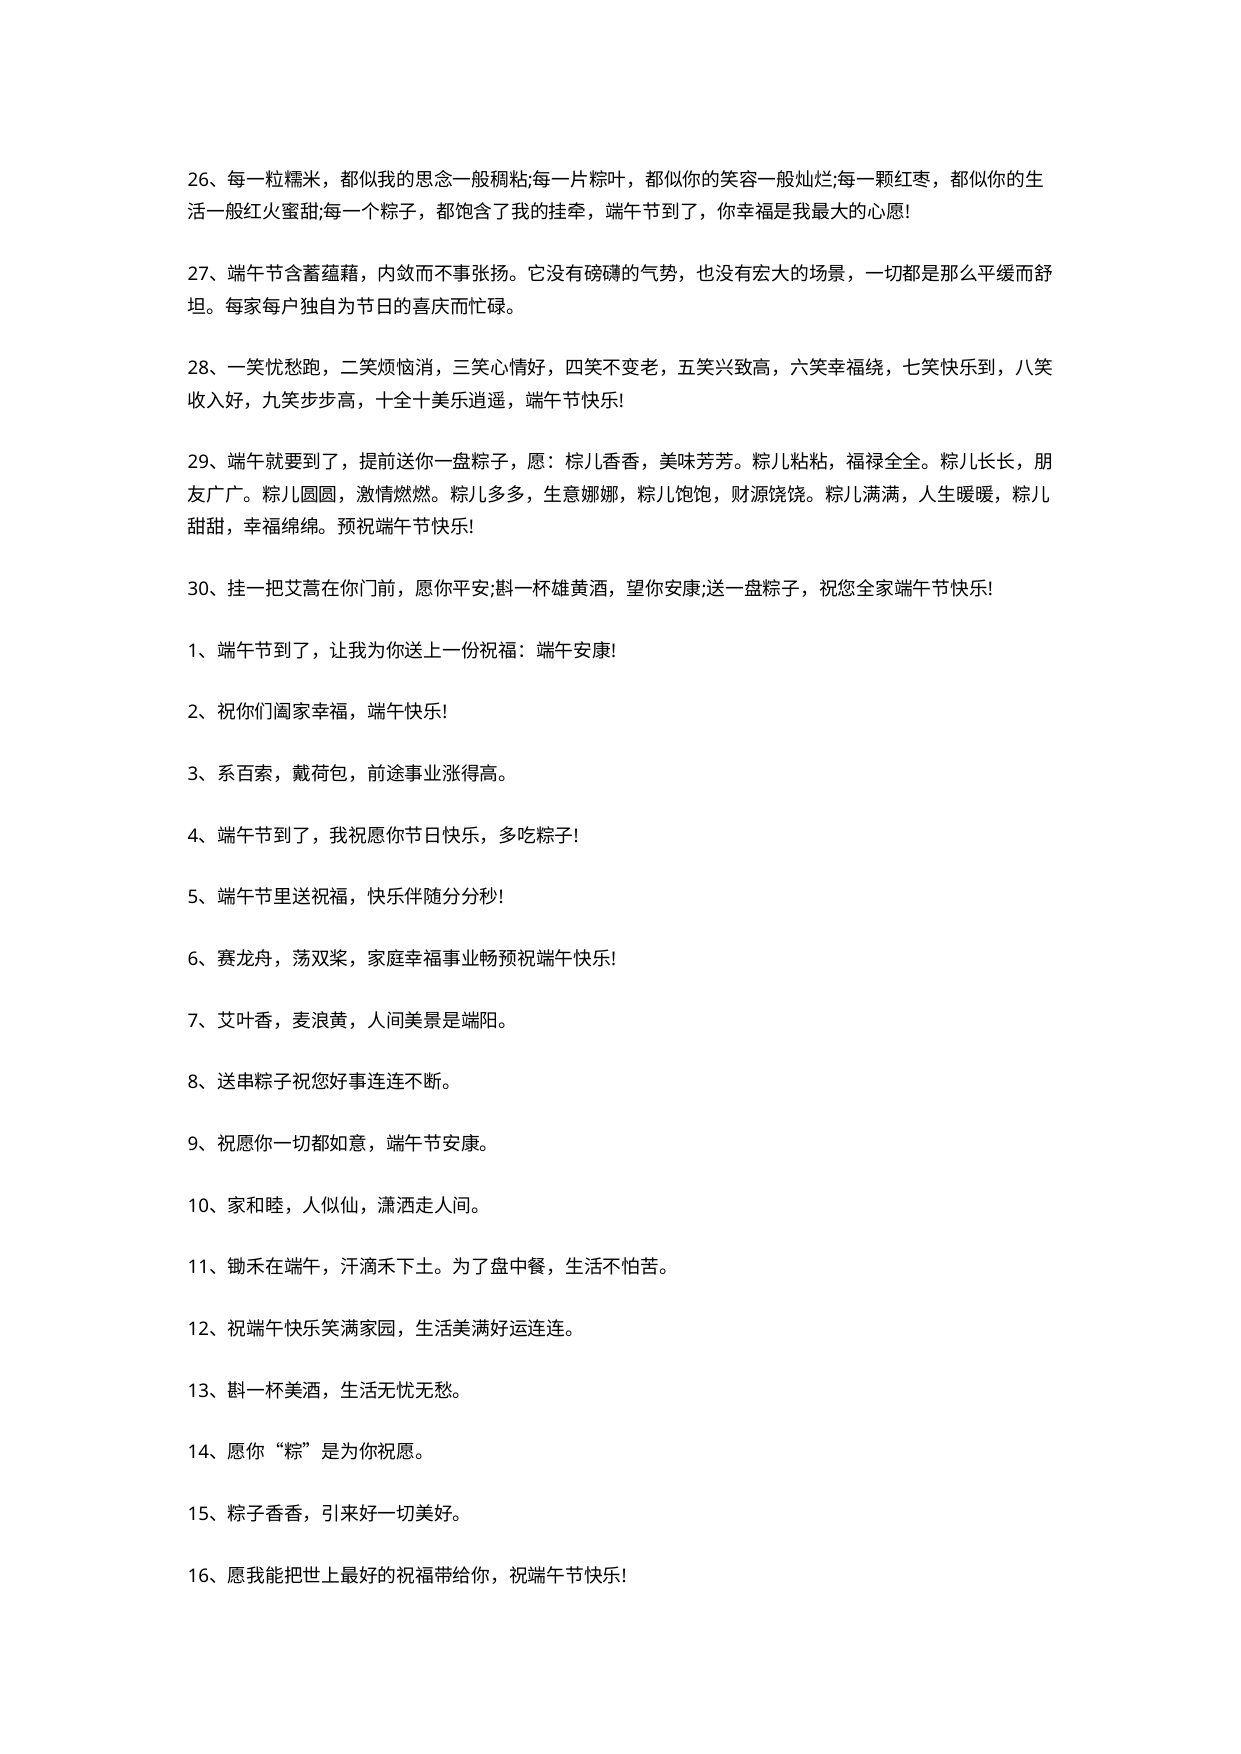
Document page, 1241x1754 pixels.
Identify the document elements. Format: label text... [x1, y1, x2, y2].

text 6、赛龙舟，荡双桨，家庭幸福事业畅预祝端午快乐! [187, 941, 1053, 974]
text 28、一笑忧愁跑，二笑烦恼消，三笑心情好，四笑不变老，五笑兴致高，六笑幸福绕，七笑快乐到，八笑收入好，九笑步步高，十全十美乐逍遥，端午节快乐! [187, 350, 1053, 415]
text 30、挂一把艾蒿在你门前，愿你平安;斟一杯雄黄酒，望你安康;送一盘粽子，祝您全家端午节快乐! [187, 571, 1053, 604]
text ​​1、端午节到了，让我为你送上一份祝福：端午安康! [187, 633, 1053, 665]
text 8、送串粽子祝您好事连连不断。 [187, 1064, 1053, 1097]
text 15、粽子香香，引来好一切美好。 [187, 1496, 1053, 1529]
text 9、祝愿你一切都如意，端午节安康。 [187, 1126, 1053, 1159]
text 4、端午节到了，我祝愿你节日快乐，多吃粽子! [187, 818, 1053, 850]
text 3、系百索，戴荷包，前途事业涨得高。 [187, 756, 1053, 789]
text 14、愿你“粽”是为你祝愿。 [187, 1434, 1053, 1467]
text 26、每一粒糯米，都似我的思念一般稠粘;每一片粽叶，都似你的笑容一般灿烂;每一颗红枣，都似你的生活一般红火蜜甜;每一个粽子，都饱含了我的挂牵，端午节到了，你幸福是我最大的心愿! [187, 162, 1053, 227]
text 2、祝你们阖家幸福，端午快乐! [187, 694, 1053, 727]
text 13、斟一杯美酒，生活无忧无愁。 [187, 1373, 1053, 1405]
text 27、端午节含蓄蕴藉，内敛而不事张扬。它没有磅礴的气势，也没有宏大的场景，一切都是那么平缓而舒坦。每家每户独自为节日的喜庆而忙碌。 [187, 256, 1053, 321]
text 16、愿我能把世上最好的祝福带给你，祝端午节快乐! [187, 1558, 1053, 1590]
text 7、艾叶香，麦浪黄，人间美景是端阳。 [187, 1003, 1053, 1035]
text 10、家和睦，人似仙，潇洒走人间。 [187, 1188, 1053, 1220]
text 29、端午就要到了，提前送你一盘粽子，愿：棕儿香香，美味芳芳。粽儿粘粘，福禄全全。粽儿长长，朋友广广。粽儿圆圆，激情燃燃。粽儿多多，生意娜娜，粽儿饱饱，财源饶饶。粽儿满满，人生暖暖，粽儿甜甜，幸福绵绵。预祝端午节快乐! [187, 444, 1053, 542]
text 5、端午节里送祝福，快乐伴随分分秒! [187, 879, 1053, 912]
text 11、锄禾在端午，汗滴禾下土。为了盘中餐，生活不怕苦。 [187, 1249, 1053, 1282]
text 12、祝端午快乐笑满家园，生活美满好运连连。 [187, 1311, 1053, 1344]
